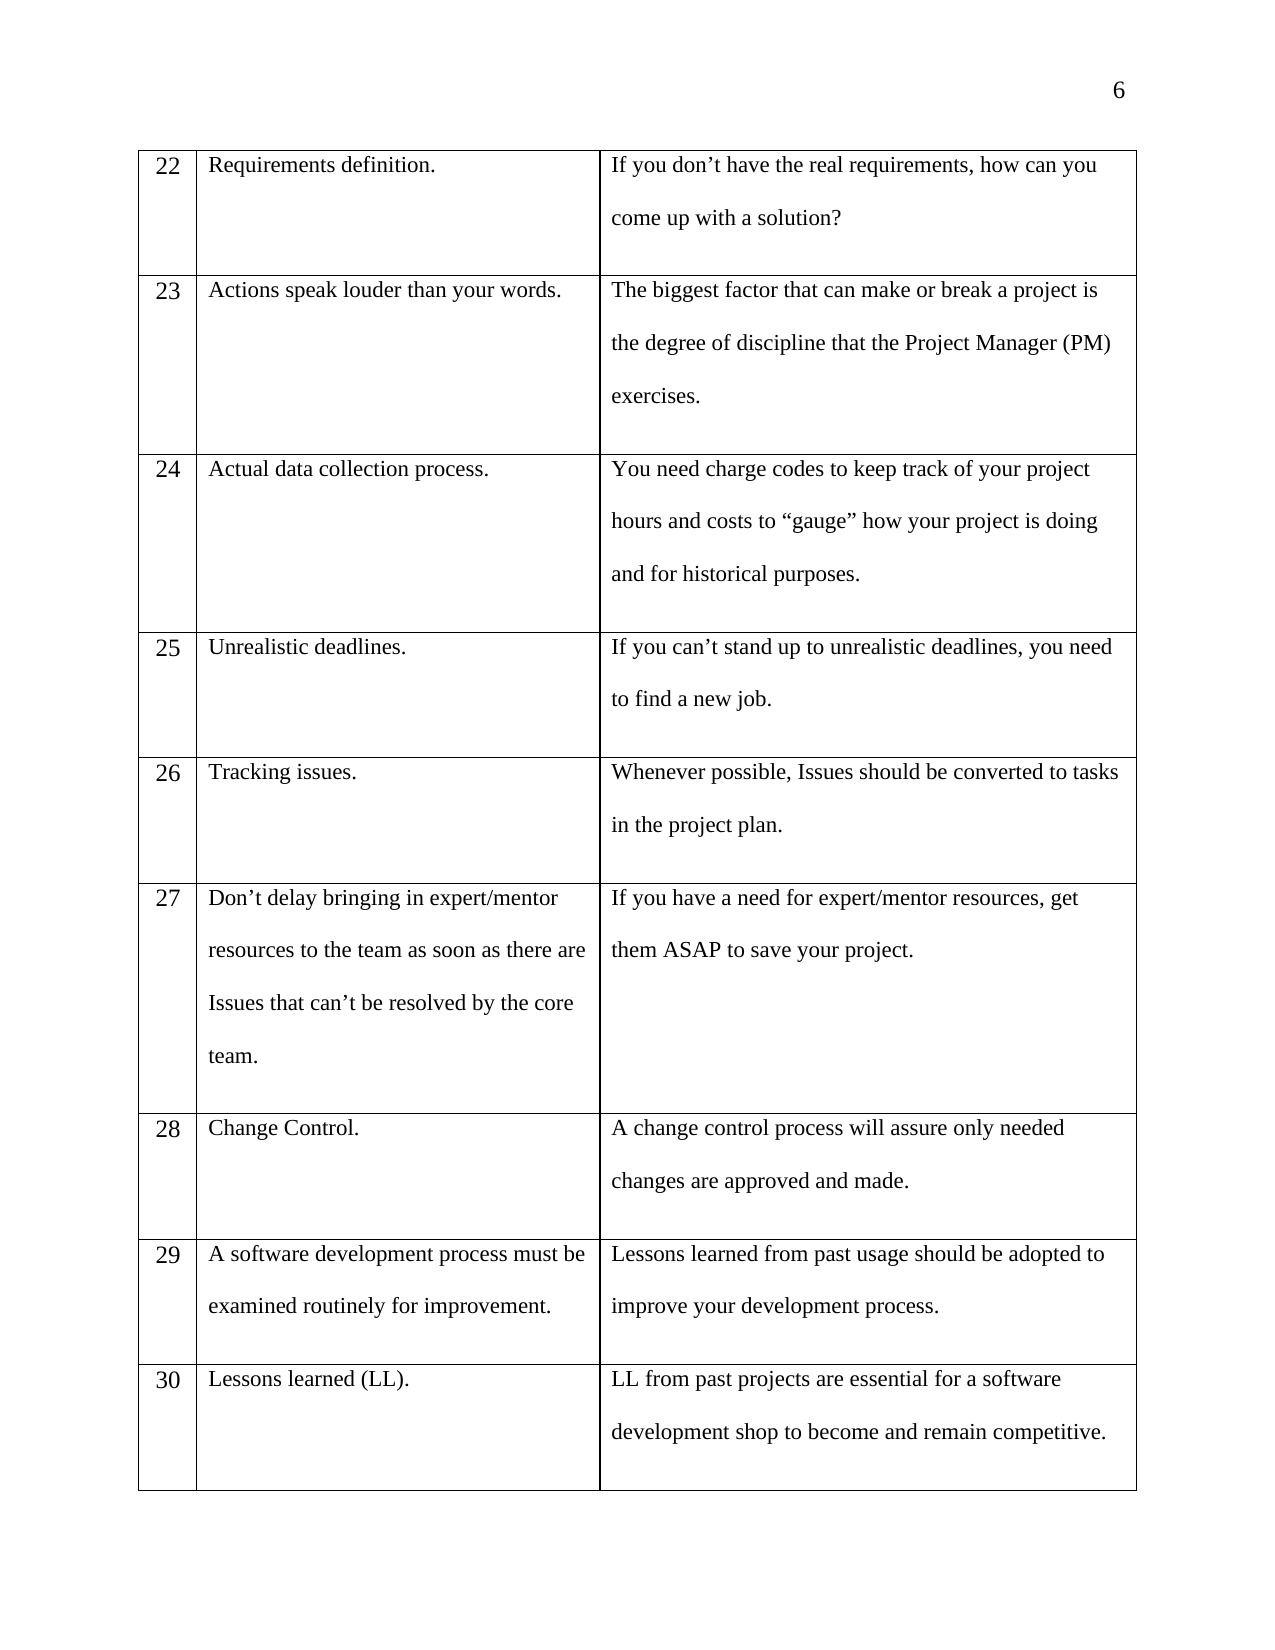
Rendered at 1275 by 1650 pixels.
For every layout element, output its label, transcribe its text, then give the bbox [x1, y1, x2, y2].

table_header Requirements definition. [197, 151, 599, 275]
table_cell LL from past projects are essential for a software development shop to become and remain competitive. [601, 1365, 1136, 1489]
table_cell Lessons learned (LL). [197, 1365, 599, 1489]
table_cell A change control process will assure only needed changes are approved and made. [601, 1114, 1136, 1239]
table_cell Change Control. [197, 1114, 599, 1239]
table_cell A software development process must be examined routinely for improvement. [197, 1240, 599, 1364]
table_cell 24 [139, 455, 196, 632]
table_cell 25 [139, 633, 196, 757]
table_cell Unrealistic deadlines. [197, 633, 599, 757]
table_cell Whenever possible, Issues should be converted to tasks in the project plan. [601, 758, 1136, 882]
table_cell 28 [139, 1114, 196, 1239]
table_cell 27 [139, 884, 196, 1113]
table_cell 23 [139, 276, 196, 453]
table_cell Lessons learned from past usage should be adopted to improve your development process. [601, 1240, 1136, 1364]
table_header 22 [139, 151, 196, 275]
table_cell Actual data collection process. [197, 455, 599, 632]
table_cell Don’t delay bringing in expert/mentor resources to the team as soon as there are Issues that can’t be resolved by the core team. [197, 884, 599, 1113]
table_cell 30 [139, 1365, 196, 1489]
table_cell 29 [139, 1240, 196, 1364]
table_cell You need charge codes to keep track of your project hours and costs to “gauge” how your project is doing and for historical purposes. [601, 455, 1136, 632]
table_cell Tracking issues. [197, 758, 599, 882]
table_cell 26 [139, 758, 196, 882]
table_cell Actions speak louder than your words. [197, 276, 599, 453]
table_header If you don’t have the real requirements, how can you come up with a solution? [601, 151, 1136, 275]
table_cell The biggest factor that can make or break a project is the degree of discipline that the Project Manager (PM) exercises. [601, 276, 1136, 453]
table_cell If you have a need for expert/mentor resources, get them ASAP to save your project. [601, 884, 1136, 1113]
table_cell If you can’t stand up to unrealistic deadlines, you need to find a new job. [601, 633, 1136, 757]
